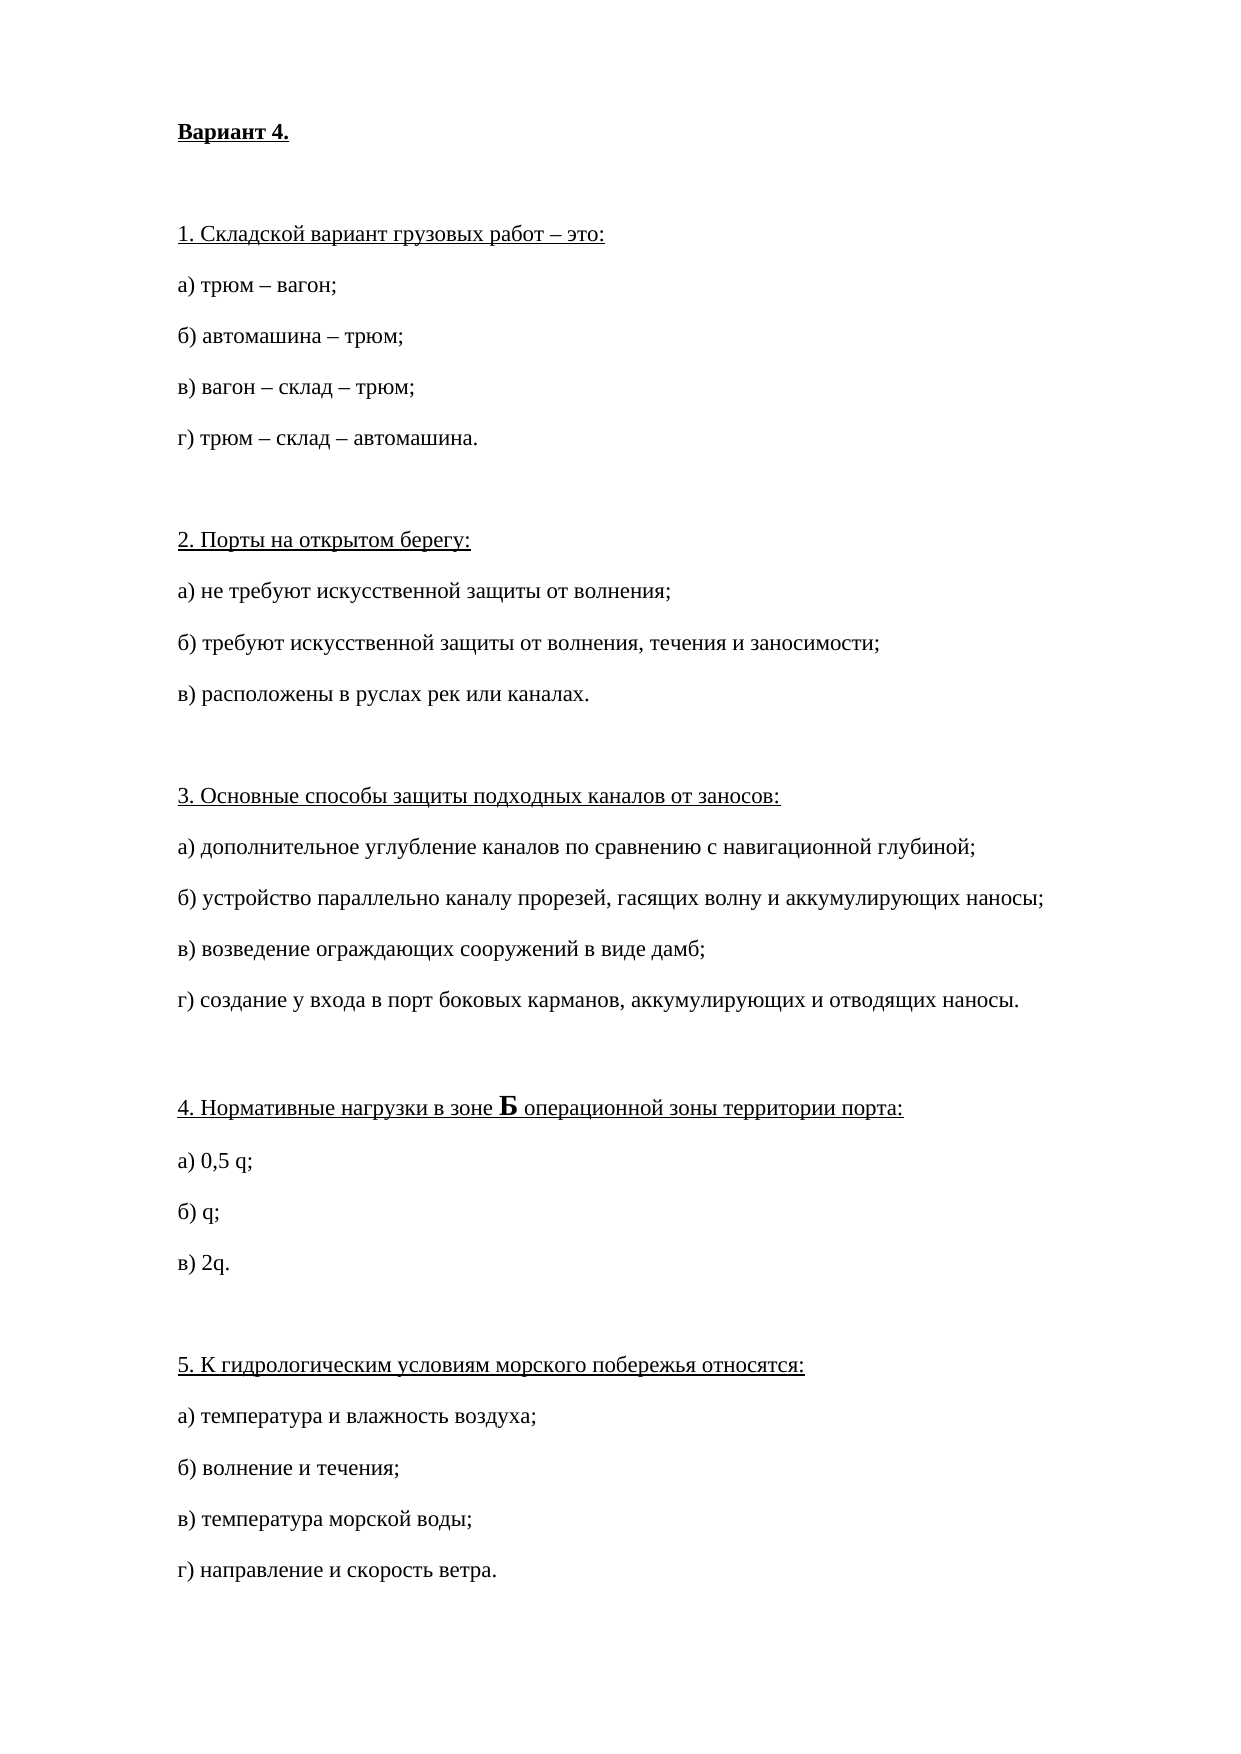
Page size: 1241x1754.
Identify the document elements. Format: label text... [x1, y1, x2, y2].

text в) 2q. [177, 1249, 1152, 1276]
text в) возведение ограждающих сооружений в виде дамб; [177, 935, 1152, 961]
text а) 0,5 q; [177, 1147, 1152, 1174]
text г) создание у входа в порт боковых карманов, аккумулирующих и отводящих наносы. [177, 986, 1152, 1012]
text г) трюм – склад – автомашина. [177, 424, 1152, 451]
text а) дополнительное углубление каналов по сравнению с навигационной глубиной; [177, 833, 1152, 859]
text а) температура и влажность воздуха; [177, 1402, 1152, 1429]
text г) направление и скорость ветра. [177, 1556, 1152, 1582]
text б) волнение и течения; [177, 1453, 1152, 1480]
text Вариант 4. [177, 118, 1152, 144]
text 2. Порты на открытом берегу: [177, 526, 1152, 553]
text б) устройство параллельно каналу прорезей, гасящих волну и аккумулирующих наносы; [177, 884, 1152, 910]
text 3. Основные способы защиты подходных каналов от заносов: [177, 782, 1152, 808]
text а) трюм – вагон; [177, 271, 1152, 298]
text а) не требуют искусственной защиты от волнения; [177, 577, 1152, 604]
text в) температура морской воды; [177, 1504, 1152, 1531]
text в) расположены в руслах рек или каналах. [177, 679, 1152, 706]
text б) автомашина – трюм; [177, 322, 1152, 349]
text 4. Нормативные нагрузки в зоне Б операционной зоны территории порта: [177, 1088, 1152, 1121]
text в) вагон – склад – трюм; [177, 373, 1152, 400]
text 1. Складской вариант грузовых работ – это: [177, 220, 1152, 247]
text б) q; [177, 1198, 1152, 1225]
text б) требуют искусственной защиты от волнения, течения и заносимости; [177, 628, 1152, 655]
text 5. К гидрологическим условиям морского побережья относятся: [177, 1351, 1152, 1378]
